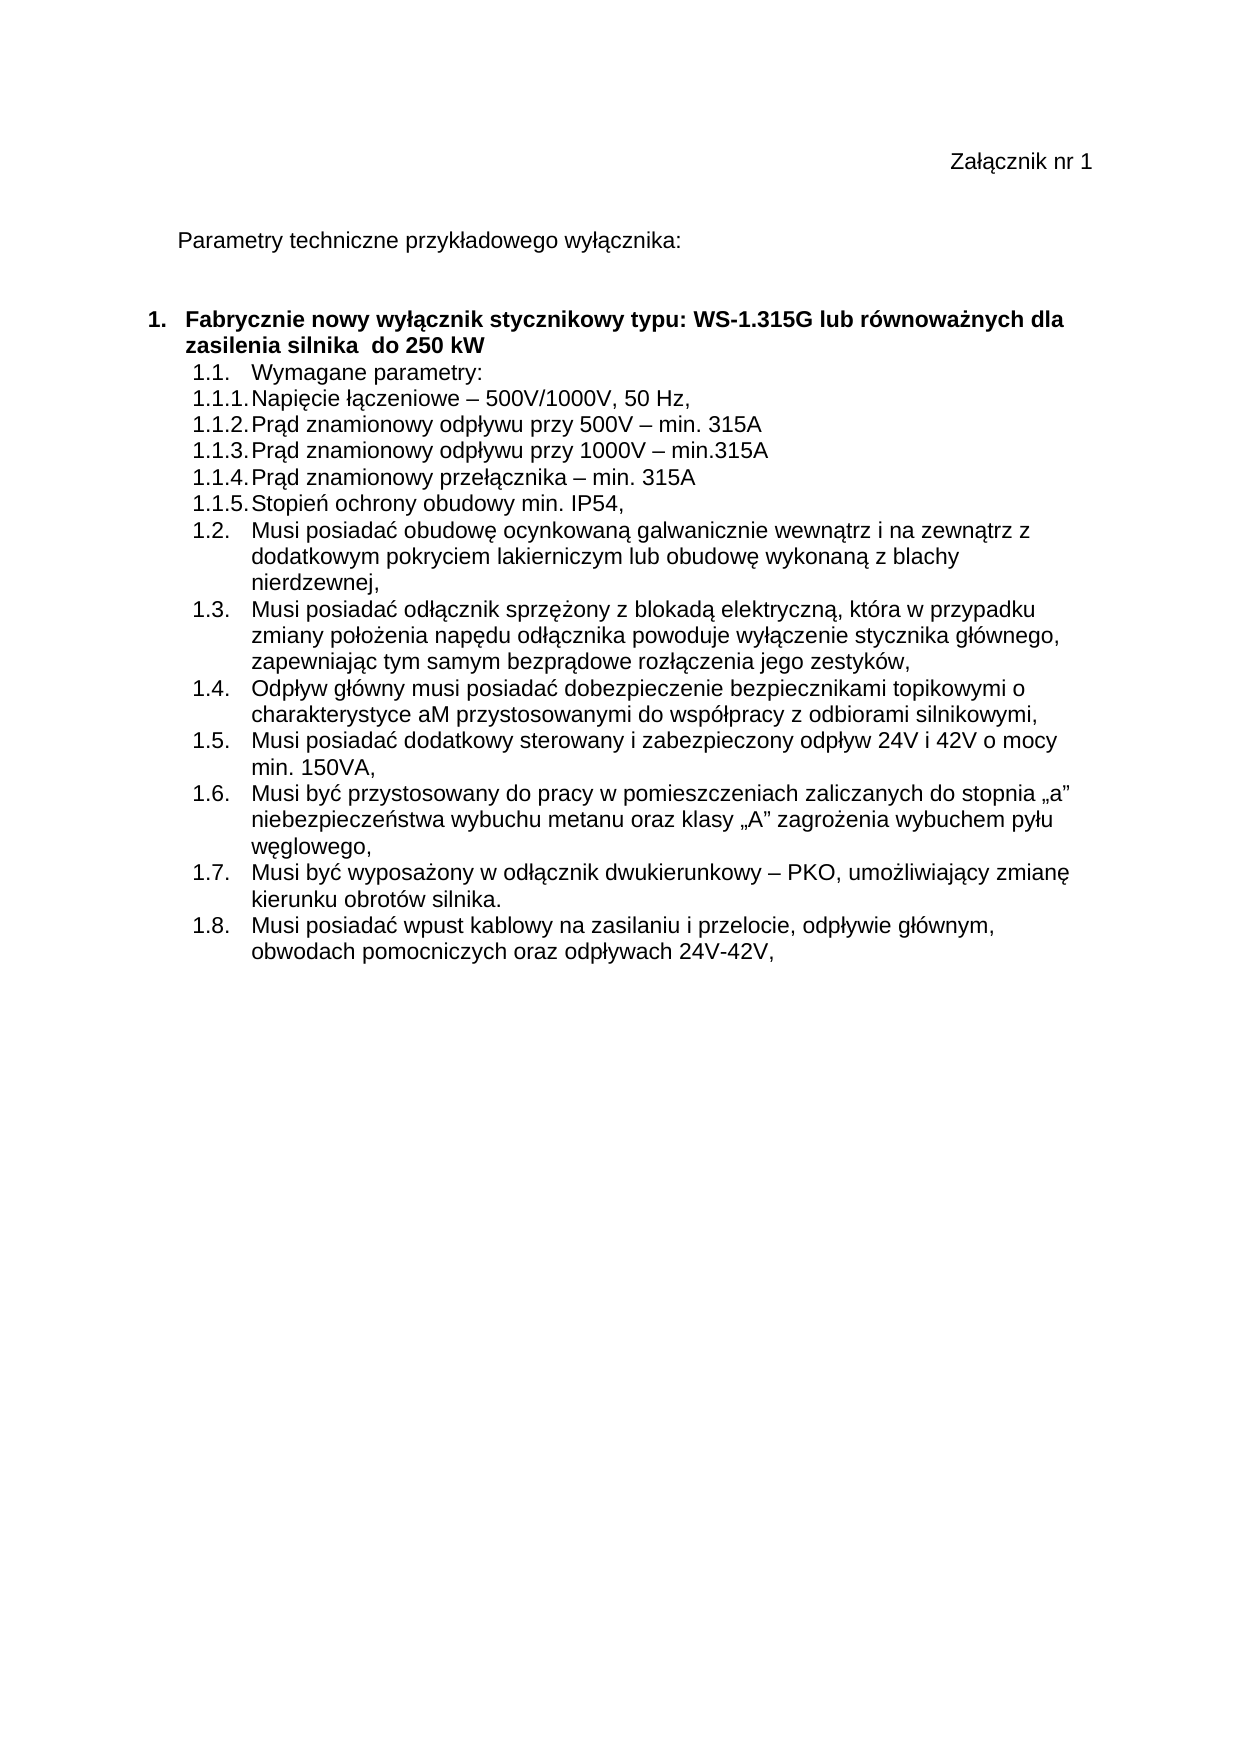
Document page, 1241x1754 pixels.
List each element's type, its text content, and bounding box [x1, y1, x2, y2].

list Musi posiadać wpust kablowy na zasilaniu i przelocie, odpływie głównym, obwodach pomocniczych oraz odpływach 24V-42V, [192, 912, 1093, 964]
list Stopień ochrony obudowy min. IP54, [192, 490, 1093, 517]
list Musi posiadać dodatkowy sterowany i zabezpieczony odpływ 24V i 42V o mocy min. 150VA, [192, 727, 1093, 780]
list Musi posiadać odłącznik sprzężony z blokadą elektryczną, która w przypadku zmiany położenia napędu odłącznika powoduje wyłączenie stycznika głównego, zapewniając tym samym bezprądowe rozłączenia jego zestyków, [192, 596, 1093, 675]
list Musi być przystosowany do pracy w pomieszczeniach zaliczanych do stopnia „a” niebezpieczeństwa wybuchu metanu oraz klasy „A” zagrożenia wybuchem pyłu węglowego, [192, 780, 1093, 859]
list Załącznik nr 1 [177, 148, 1093, 174]
list Odpływ główny musi posiadać dobezpieczenie bezpiecznikami topikowymi o charakterystyce aM przystosowanymi do współpracy z odbiorami silnikowymi, [192, 675, 1093, 727]
list Musi być wyposażony w odłącznik dwukierunkowy – PKO, umożliwiający zmianę kierunku obrotów silnika. [192, 859, 1093, 912]
list Prąd znamionowy przełącznika – min. 315A [192, 464, 1093, 490]
list Musi posiadać obudowę ocynkowaną galwanicznie wewnątrz i na zewnątrz z dodatkowym pokryciem lakierniczym lub obudowę wykonaną z blachy nierdzewnej, [192, 517, 1093, 596]
list Parametry techniczne przykładowego wyłącznika: [177, 227, 1093, 253]
list Wymagane parametry: [192, 358, 1093, 385]
list Napięcie łączeniowe – 500V/1000V, 50 Hz, [192, 385, 1093, 411]
list Prąd znamionowy odpływu przy 1000V – min.315A [192, 437, 1093, 464]
list Prąd znamionowy odpływu przy 500V – min. 315A [192, 411, 1093, 437]
list Fabrycznie nowy wyłącznik stycznikowy typu: WS-1.315G lub równoważnych dla zasilenia silnika do 250 kW [148, 306, 1093, 358]
